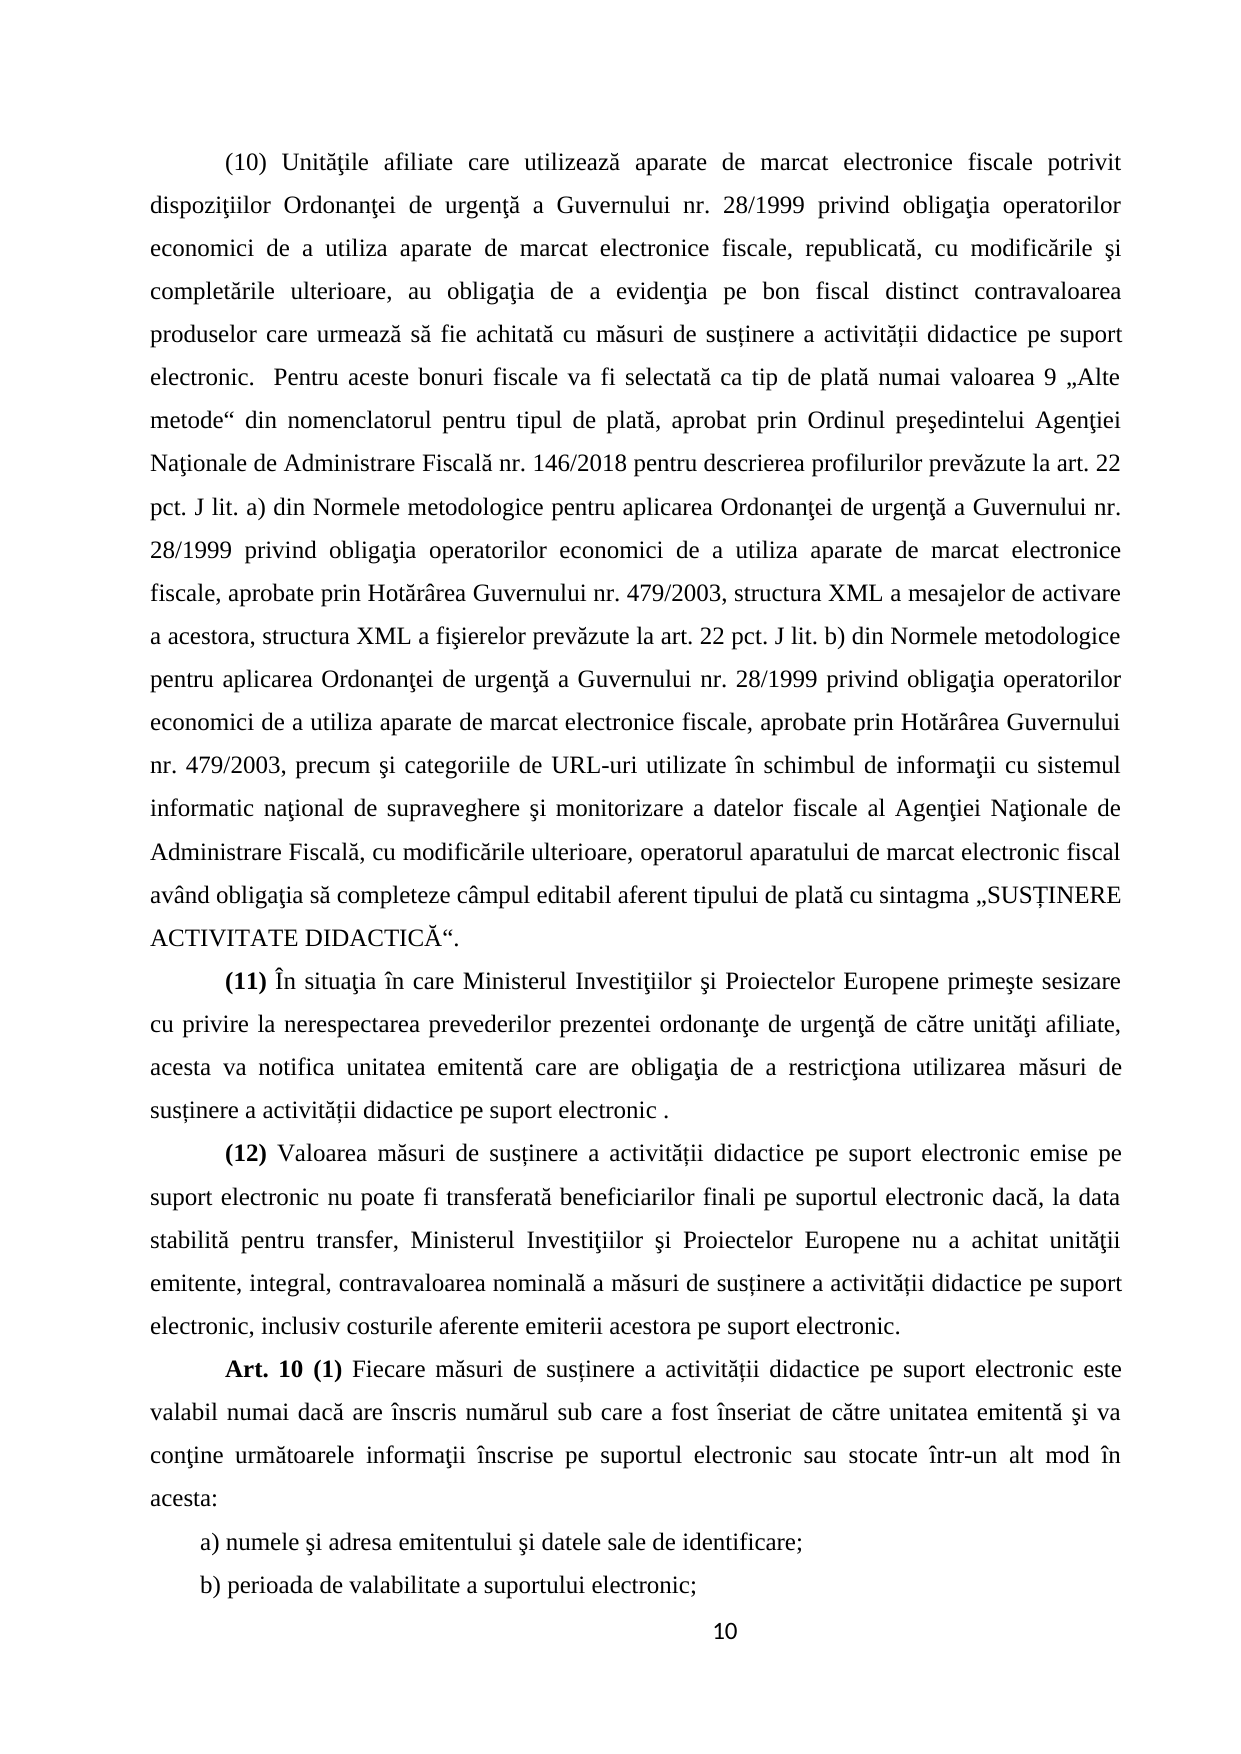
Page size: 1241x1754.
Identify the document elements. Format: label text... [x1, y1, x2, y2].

text (10) Unităţile afiliate care utilizează aparate de marcat electronice fiscale potrivit dispoziţiilor Ordonanţei de urgenţă a Guvernului nr. 28/1999 privind obligaţia operatorilor economici de a utiliza aparate de marcat electronice fiscale, republicată, cu modificările şi completările ulterioare, au obligaţia de a evidenţia pe bon fiscal distinct contravaloarea produselor care urmează să fie achitată cu măsuri de susținere a activității didactice pe suport electronic. Pentru aceste bonuri fiscale va fi selectată ca tip de plată numai valoarea 9 „Alte metode“ din nomenclatorul pentru tipul de plată, aprobat prin Ordinul preşedintelui Agenţiei Naţionale de Administrare Fiscală nr. 146/2018 pentru descrierea profilurilor prevăzute la art. 22 pct. J lit. a) din Normele metodologice pentru aplicarea Ordonanţei de urgenţă a Guvernului nr. 28/1999 privind obligaţia operatorilor economici de a utiliza aparate de marcat electronice fiscale, aprobate prin Hotărârea Guvernului nr. 479/2003, structura XML a mesajelor de activare a acestora, structura XML a fişierelor prevăzute la art. 22 pct. J lit. b) din Normele metodologice pentru aplicarea Ordonanţei de urgenţă a Guvernului nr. 28/1999 privind obligaţia operatorilor economici de a utiliza aparate de marcat electronice fiscale, aprobate prin Hotărârea Guvernului nr. 479/2003, precum şi categoriile de URL-uri utilizate în schimbul de informaţii cu sistemul informatic naţional de supraveghere şi monitorizare a datelor fiscale al Agenţiei Naţionale de Administrare Fiscală, cu modificările ulterioare, operatorul aparatului de marcat electronic fiscal având obligaţia să completeze câmpul editabil aferent tipului de plată cu sintagma „SUSȚINERE ACTIVITATE DIDACTICĂ“. [150, 147, 1122, 952]
text (12) Valoarea măsuri de susținere a activității didactice pe suport electronic emise pe suport electronic nu poate fi transferată beneficiarilor finali pe suportul electronic dacă, la data stabilită pentru transfer, Ministerul Investiţiilor şi Proiectelor Europene nu a achitat unităţii emitente, integral, contravaloarea nominală a măsuri de susținere a activității didactice pe suport electronic, inclusiv costurile aferente emiterii acestora pe suport electronic. [150, 1138, 1122, 1340]
text b) perioada de valabilitate a suportului electronic; [150, 1570, 1122, 1598]
text a) numele şi adresa emitentului şi datele sale de identificare; [150, 1527, 1122, 1555]
text Art. 10 (1) Fiecare măsuri de susținere a activității didactice pe suport electronic este valabil numai dacă are înscris numărul sub care a fost înseriat de către unitatea emitentă şi va conţine următoarele informaţii înscrise pe suportul electronic sau stocate într-un alt mod în acesta: [150, 1354, 1122, 1512]
text (11) În situaţia în care Ministerul Investiţiilor şi Proiectelor Europene primeşte sesizare cu privire la nerespectarea prevederilor prezentei ordonanţe de urgenţă de către unităţi afiliate, acesta va notifica unitatea emitentă care are obligaţia de a restricţiona utilizarea măsuri de susținere a activității didactice pe suport electronic . [150, 966, 1122, 1124]
